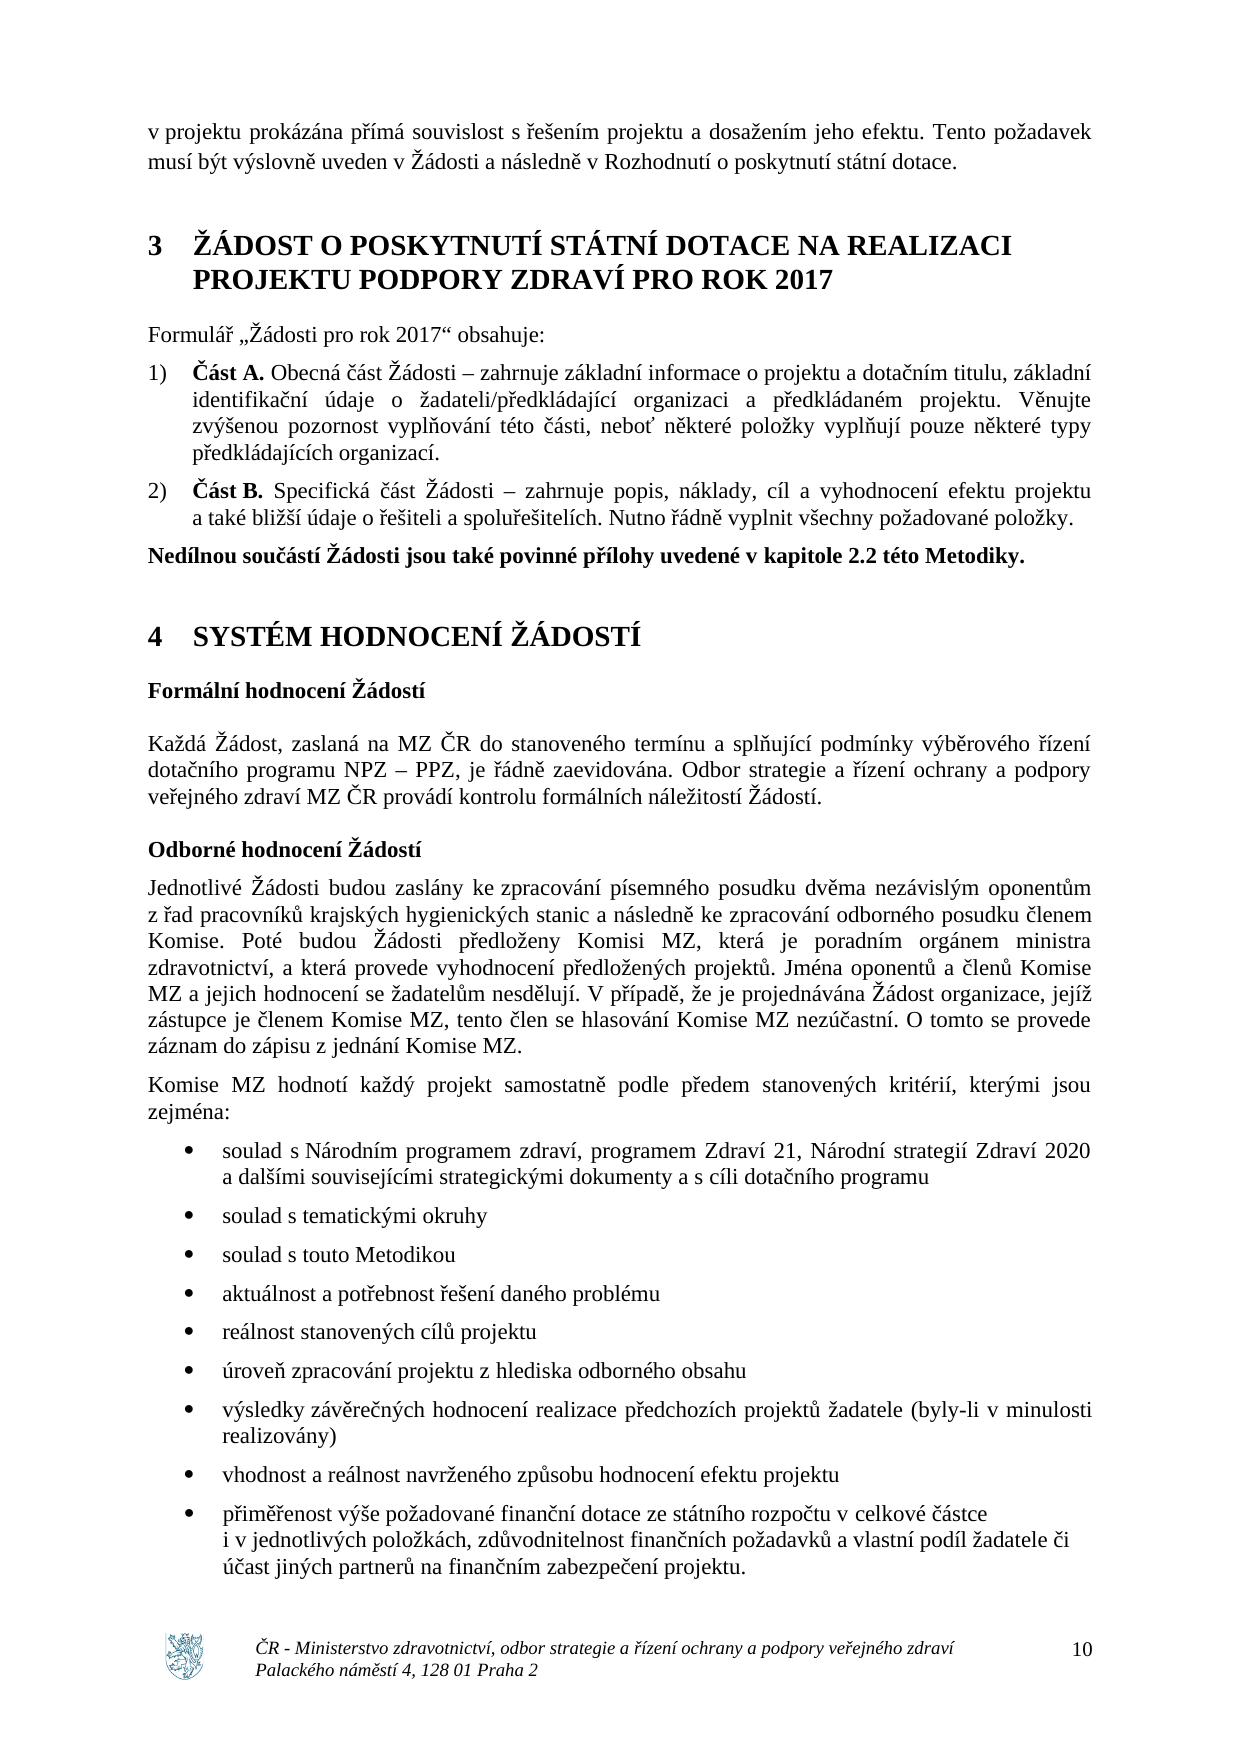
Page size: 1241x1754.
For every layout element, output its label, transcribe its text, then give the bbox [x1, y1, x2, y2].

list výsledky závěrečných hodnocení realizace předchozích projektů žadatele (byly-li v minulosti realizovány) [185, 1396, 1092, 1449]
list přiměřenost výše požadované finanční dotace ze státního rozpočtu v celkové částce i v jednotlivých položkách, zdůvodnitelnost finančních požadavků a vlastní podíl žadatele či účast jiných partnerů na finančním zabezpečení projektu. [185, 1500, 1092, 1579]
text Odborné hodnocení Žádostí [148, 836, 1092, 862]
list aktuálnost a potřebnost řešení daného problému [185, 1279, 1092, 1306]
text Komise MZ hodnotí každý projekt samostatně podle předem stanovených kritérií, kterými jsou zejména: [148, 1071, 1092, 1124]
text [148, 118, 1092, 175]
list reálnost stanovených cílů projektu [185, 1318, 1092, 1345]
list soulad s Národním programem zdraví, programem Zdraví 21, Národní strategií Zdraví 2020 a dalšími souvisejícími strategickými dokumenty a s cíli dotačního programu [185, 1137, 1092, 1189]
text Jednotlivé Žádosti budou zaslány ke zpracování písemného posudku dvěma nezávislým oponentům z řad pracovníků krajských hygienických stanic a následně ke zpracování odborného posudku členem Komise. Poté budou Žádosti předloženy Komisi MZ, která je poradním orgánem ministra zdravotnictví, a která provede vyhodnocení předložených projektů. Jména oponentů a členů Komise MZ a jejich hodnocení se žadatelům nesdělují. V případě, že je projednávána Žádost organizace, jejíž zástupce je členem Komise MZ, tento člen se hlasování Komise MZ nezúčastní. O tomto se provede záznam do zápisu z jednání Komise MZ. [148, 874, 1092, 1059]
list vhodnost a reálnost navrženého způsobu hodnocení efektu projektu [185, 1461, 1092, 1488]
text Každá Žádost, zaslaná na MZ ČR do stanoveného termínu a splňující podmínky výběrového řízení dotačního programu NPZ – PPZ, je řádně zaevidována. Odbor strategie a řízení ochrany a podpory veřejného zdraví MZ ČR provádí kontrolu formálních náležitostí Žádostí. [148, 730, 1092, 809]
picture [165, 1633, 204, 1680]
list soulad s touto Metodikou [185, 1241, 1092, 1267]
subtitle ŽÁDOST O POSKYTNUTÍ STÁTNÍ DOTACE NA REALIZACI PROJEKTU PODPORY ZDRAVÍ PRO ROK 2017 [148, 228, 1092, 296]
list úroveň zpracování projektu z hlediska odborného obsahu [185, 1357, 1092, 1384]
list Část B. Specifická část Žádosti – zahrnuje popis, náklady, cíl a vyhodnocení efektu projektu a také bližší údaje o řešiteli a spoluřešitelích. Nutno řádně vyplnit všechny požadované položky. [148, 477, 1092, 530]
list Část A. Obecná část Žádosti – zahrnuje základní informace o projektu a dotačním titulu, základní identifikační údaje o žadateli/předkládající organizaci a předkládaném projektu. Věnujte zvýšenou pozornost vyplňování této části, neboť některé položky vyplňují pouze některé typy předkládajících organizací. [148, 359, 1092, 465]
text Formulář „Žádosti pro rok 2017“ obsahuje: [148, 321, 1092, 347]
subtitle Systém hodnocení Žádostí [148, 619, 1092, 652]
list soulad s tematickými okruhy [185, 1202, 1092, 1228]
text Formální hodnocení Žádostí [148, 677, 1092, 704]
text Nedílnou součástí Žádosti jsou také povinné přílohy uvedené v kapitole 2.2 této Metodiky. [148, 543, 1092, 569]
